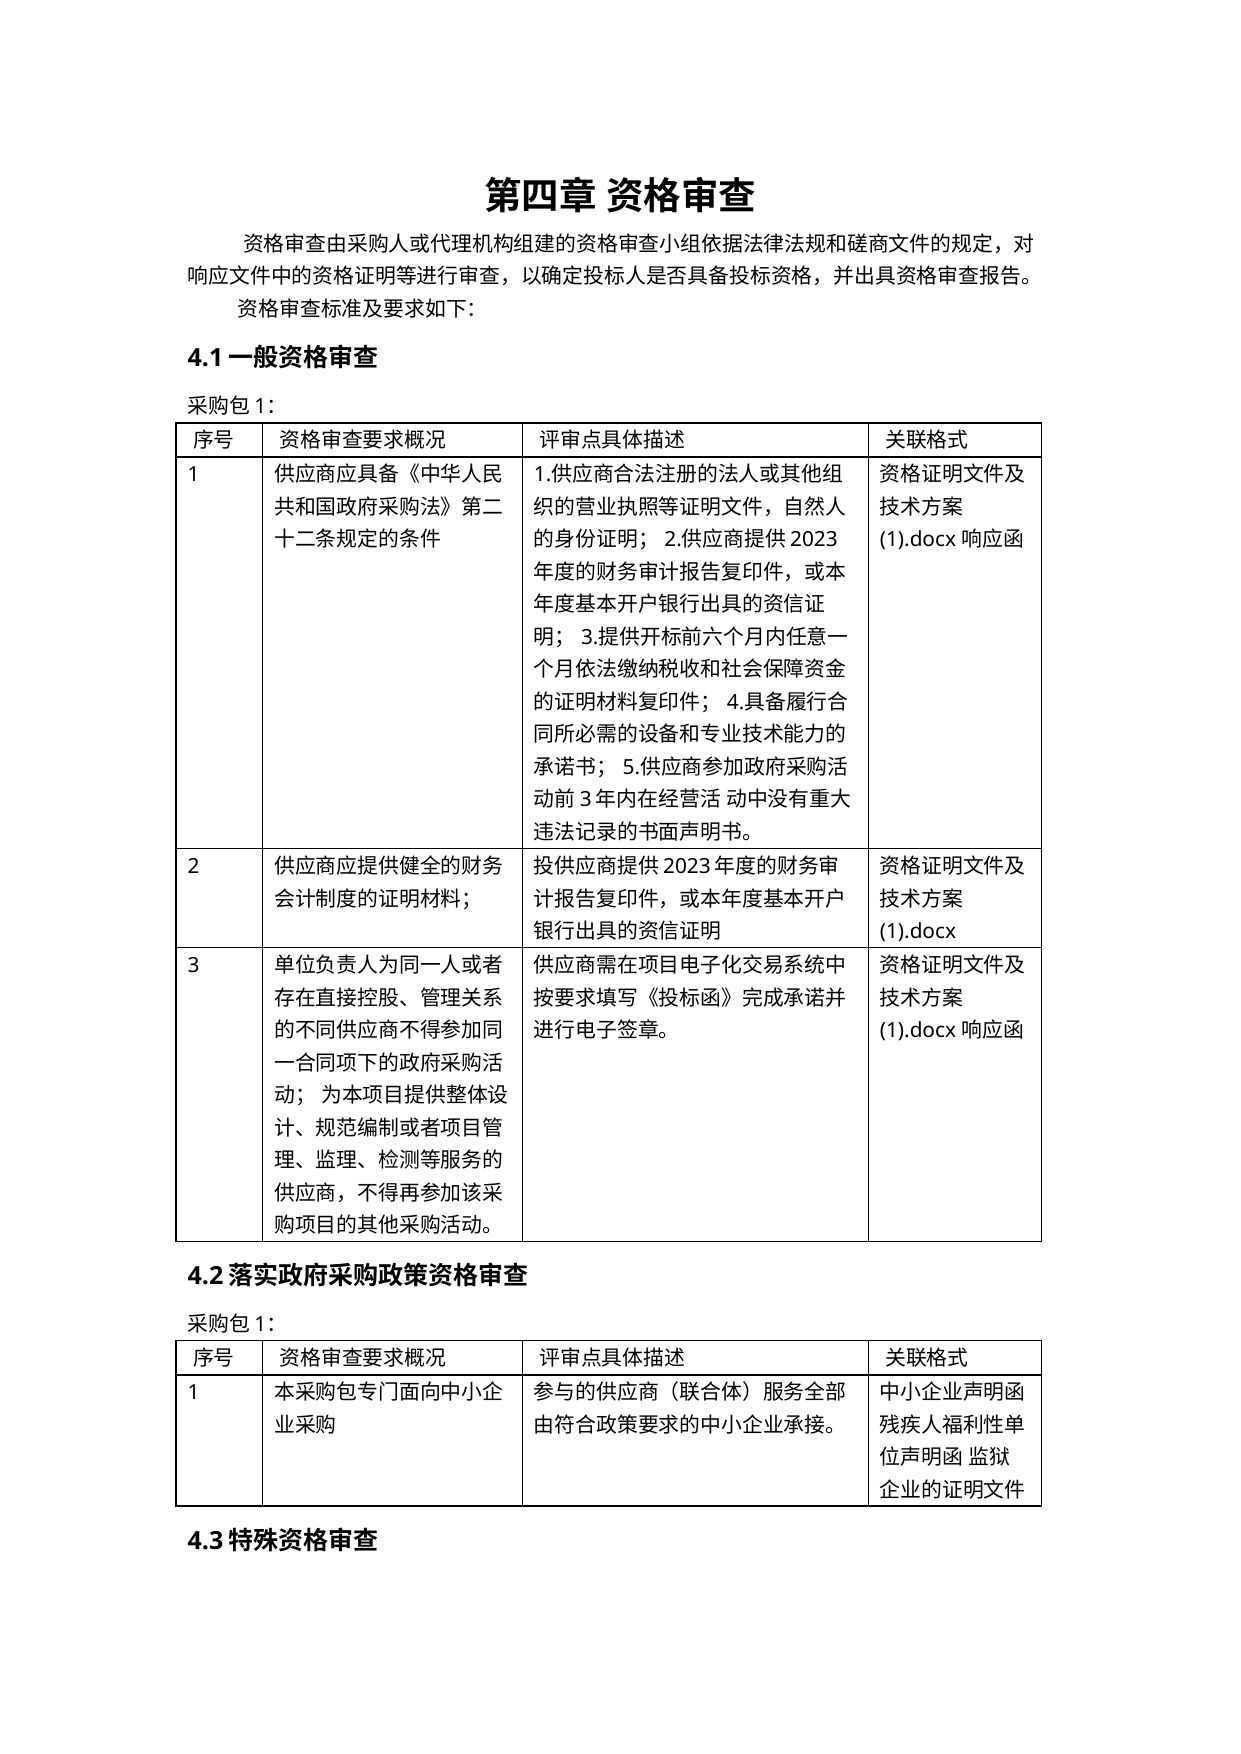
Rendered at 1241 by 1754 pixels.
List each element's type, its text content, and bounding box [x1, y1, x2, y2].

table_header 序号 [177, 1341, 262, 1374]
text 资格审查标准及要求如下： [187, 292, 1053, 324]
table_cell 参与的供应商（联合体）服务全部由符合政策要求的中小企业承接。 [523, 1376, 868, 1505]
text 采购包1： [187, 389, 1053, 422]
text 4.1一般资格审查 [187, 324, 1053, 389]
table_cell 资格证明文件及技术方案(1).docx [869, 849, 1041, 947]
text 第四章 资格审查 [187, 162, 1053, 227]
table_cell 1 [177, 1376, 262, 1505]
table_cell 2 [177, 849, 262, 947]
table_header 关联格式 [869, 1341, 1041, 1374]
table_cell 单位负责人为同一人或者存在直接控股、管理关系的不同供应商不得参加同一合同项下的政府采购活动； 为本项目提供整体设计、规范编制或者项目管理、监理、检测等服务的供应商，不得再参加该采购项目的其他采购活动。 [263, 948, 522, 1241]
table_cell 1 [177, 458, 262, 848]
table_cell 3 [177, 948, 262, 1241]
table_header 序号 [177, 424, 262, 456]
table_header 关联格式 [869, 424, 1041, 456]
table_header 资格审查要求概况 [263, 424, 522, 456]
text 4.3特殊资格审查 [187, 1507, 1053, 1572]
table_cell 本采购包专门面向中小企业采购 [263, 1376, 522, 1505]
table_header 评审点具体描述 [523, 1341, 868, 1374]
text 4.2落实政府采购政策资格审查 [187, 1242, 1053, 1307]
table_cell 1.供应商合法注册的法人或其他组织的营业执照等证明文件，自然人的身份证明； 2.供应商提供2023年度的财务审计报告复印件，或本年度基本开户银行出具的资信证明； 3.提供开标前六个月内任意一个月依法缴纳税收和社会保障资金的证明材料复印件； 4.具备履行合同所必需的设备和专业技术能力的承诺书； 5.供应商参加政府采购活动前3年内在经营活 动中没有重大违法记录的书面声明书。 [523, 458, 868, 848]
text 采购包1： [187, 1307, 1053, 1340]
table_header 资格审查要求概况 [263, 1341, 522, 1374]
table_cell 供应商需在项目电子化交易系统中按要求填写《投标函》完成承诺并进行电子签章。 [523, 948, 868, 1241]
table_cell 供应商应提供健全的财务会计制度的证明材料； [263, 849, 522, 947]
table_cell 资格证明文件及技术方案(1).docx 响应函 [869, 948, 1041, 1241]
table_header 评审点具体描述 [523, 424, 868, 456]
table_cell 供应商应具备《中华人民共和国政府采购法》第二十二条规定的条件 [263, 458, 522, 848]
table_cell 投供应商提供2023年度的财务审计报告复印件，或本年度基本开户银行出具的资信证明 [523, 849, 868, 947]
table_cell 资格证明文件及技术方案(1).docx 响应函 [869, 458, 1041, 848]
text 资格审查由采购人或代理机构组建的资格审查小组依据法律法规和磋商文件的规定，对响应文件中的资格证明等进行审查，以确定投标人是否具备投标资格，并出具资格审查报告。 [187, 227, 1053, 292]
table_cell 中小企业声明函 残疾人福利性单位声明函 监狱企业的证明文件 [869, 1376, 1041, 1505]
